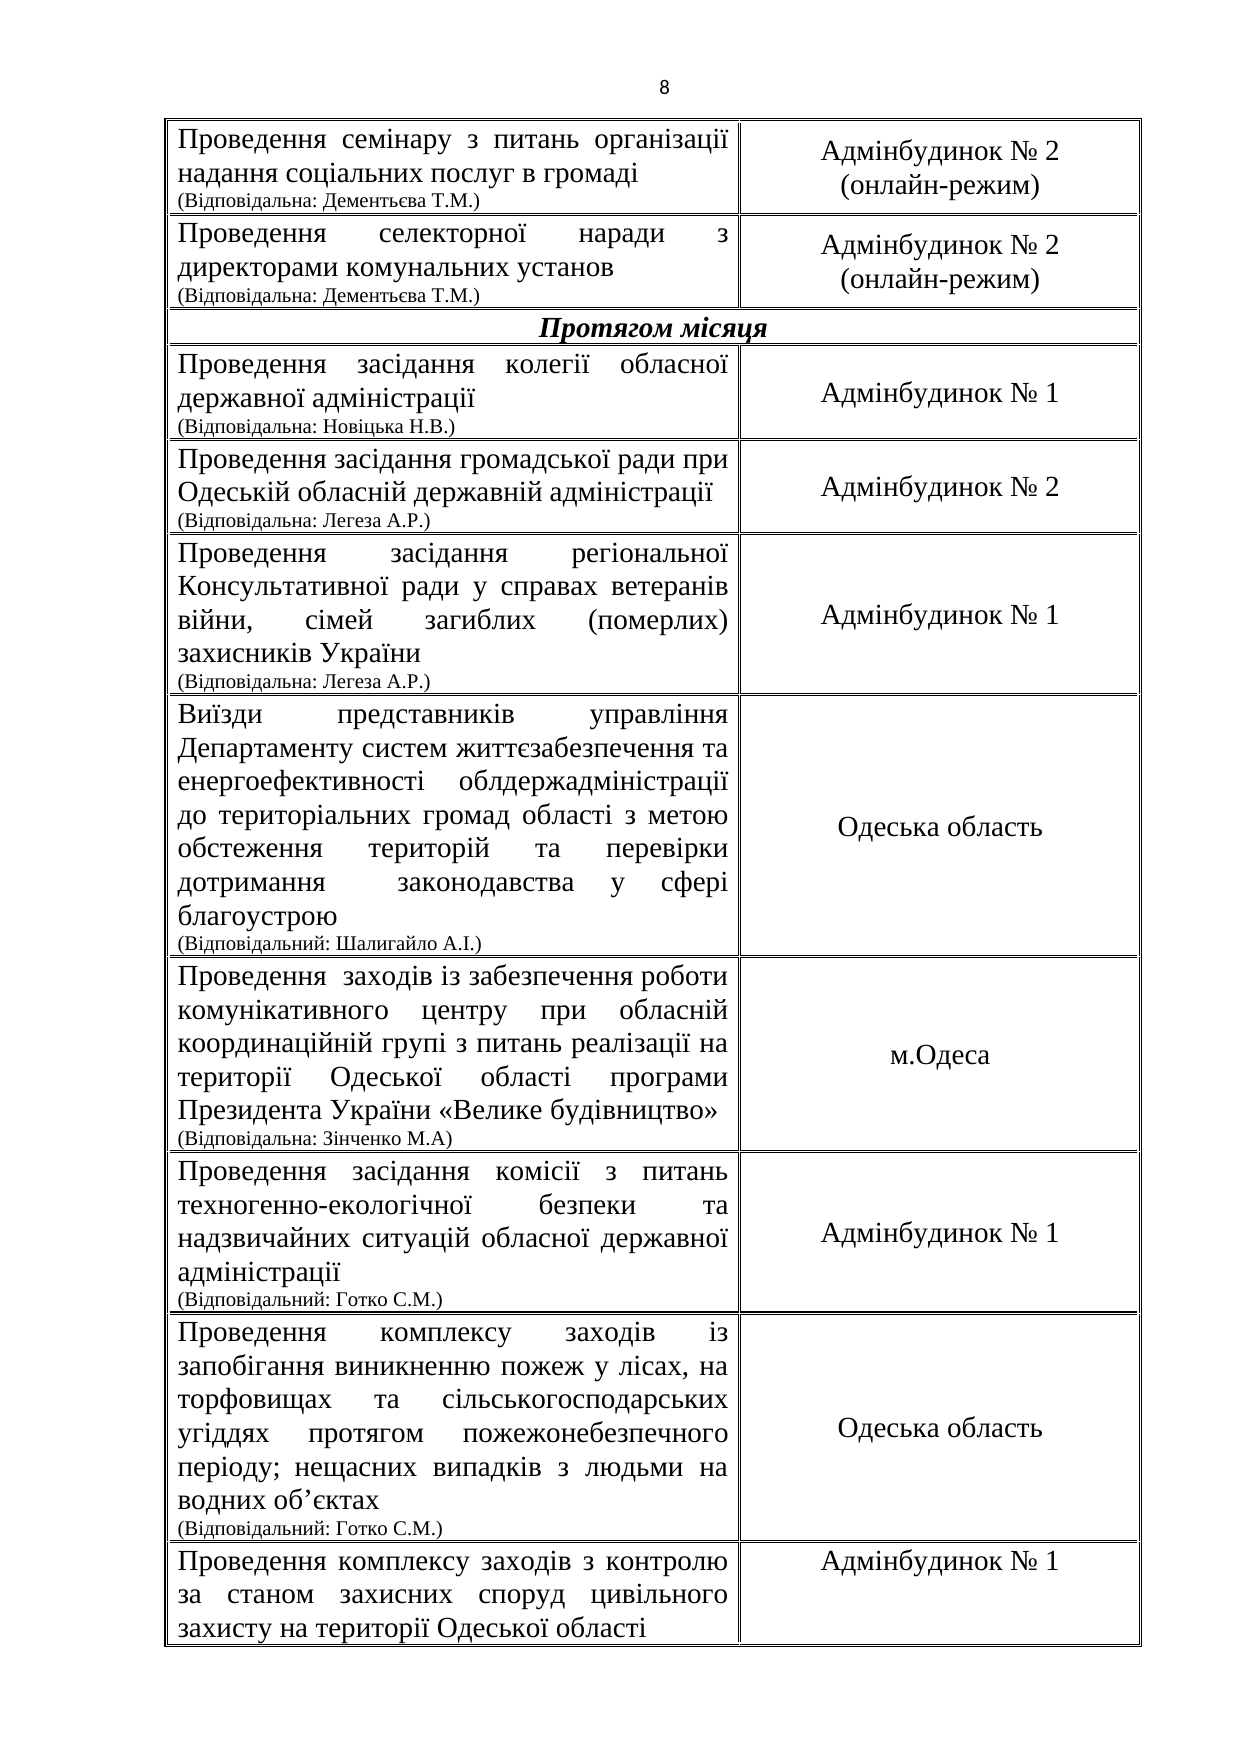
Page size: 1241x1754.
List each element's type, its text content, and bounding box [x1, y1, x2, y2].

table_cell Одеська область [741, 1311, 1139, 1540]
table_cell Адмінбудинок № 1 [740, 1540, 1140, 1644]
table_cell Проведення засідання регіональної Консультативної ради у справах ветеранів війни, сімей загиблих (померлих) захисників України (Відповідальна: Легеза А.Р.) [168, 532, 738, 693]
table_cell Адмінбудинок № 2 (онлайн-режим) [741, 213, 1139, 307]
table_cell Проведення засідання колегії обласної державної адміністрації (Відповідальна: Новіцька Н.В.) [166, 343, 740, 438]
table_cell Одеська область [740, 693, 1140, 955]
table_cell Проведення засідання комісії з питань техногенно-екологічної безпеки та надзвичайних ситуацій обласної державної адміністрації (Відповідальний: Готко С.М.) [166, 1150, 740, 1311]
table_cell Проведення комплексу заходів із запобігання виникненню пожеж у лісах, на торфовищах та сільськогосподарських угіддях протягом пожежонебезпечного періоду; нещасних випадків з людьми на водних об’єктах (Відповідальний: Готко С.М.) [168, 1311, 738, 1540]
table_cell м.Одеса [740, 955, 1140, 1150]
table_cell Проведення семінару з питань організації надання соціальних послуг в громаді (Відповідальна: Дементьєва Т.М.) [166, 119, 740, 212]
table_cell Адмінбудинок № 2 [741, 438, 1139, 532]
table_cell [166, 1540, 740, 1644]
table_cell Адмінбудинок № 1 [740, 1150, 1140, 1311]
table_cell Проведення засідання громадської ради при Одеській обласній державній адміністрації (Відповідальна: Легеза А.Р.) [168, 438, 738, 532]
table_cell Адмінбудинок № 1 [740, 343, 1140, 438]
table_cell Проведення заходів із забезпечення роботи комунікативного центру при обласній координаційній групі з питань реалізації на території Одеської області програми Президента України «Велике будівництво» (Відповідальна: Зінченко М.А) [166, 955, 740, 1150]
table_cell Виїзди представників управління Департаменту систем життєзабезпечення та енергоефективності облдержадміністрації до територіальних громад області з метою обстеження територій та перевірки дотримання законодавства у сфері благоустрою (Відповідальний: Шалигайло А.І.) [166, 693, 740, 955]
table_cell Адмінбудинок № 2 (онлайн-режим) [740, 121, 1139, 212]
table_cell Проведення селекторної наради з директорами комунальних установ (Відповідальна: Дементьєва Т.М.) [168, 213, 738, 307]
table_cell Протягом місяця [168, 307, 1139, 343]
table_cell Адмінбудинок № 1 [741, 532, 1139, 693]
